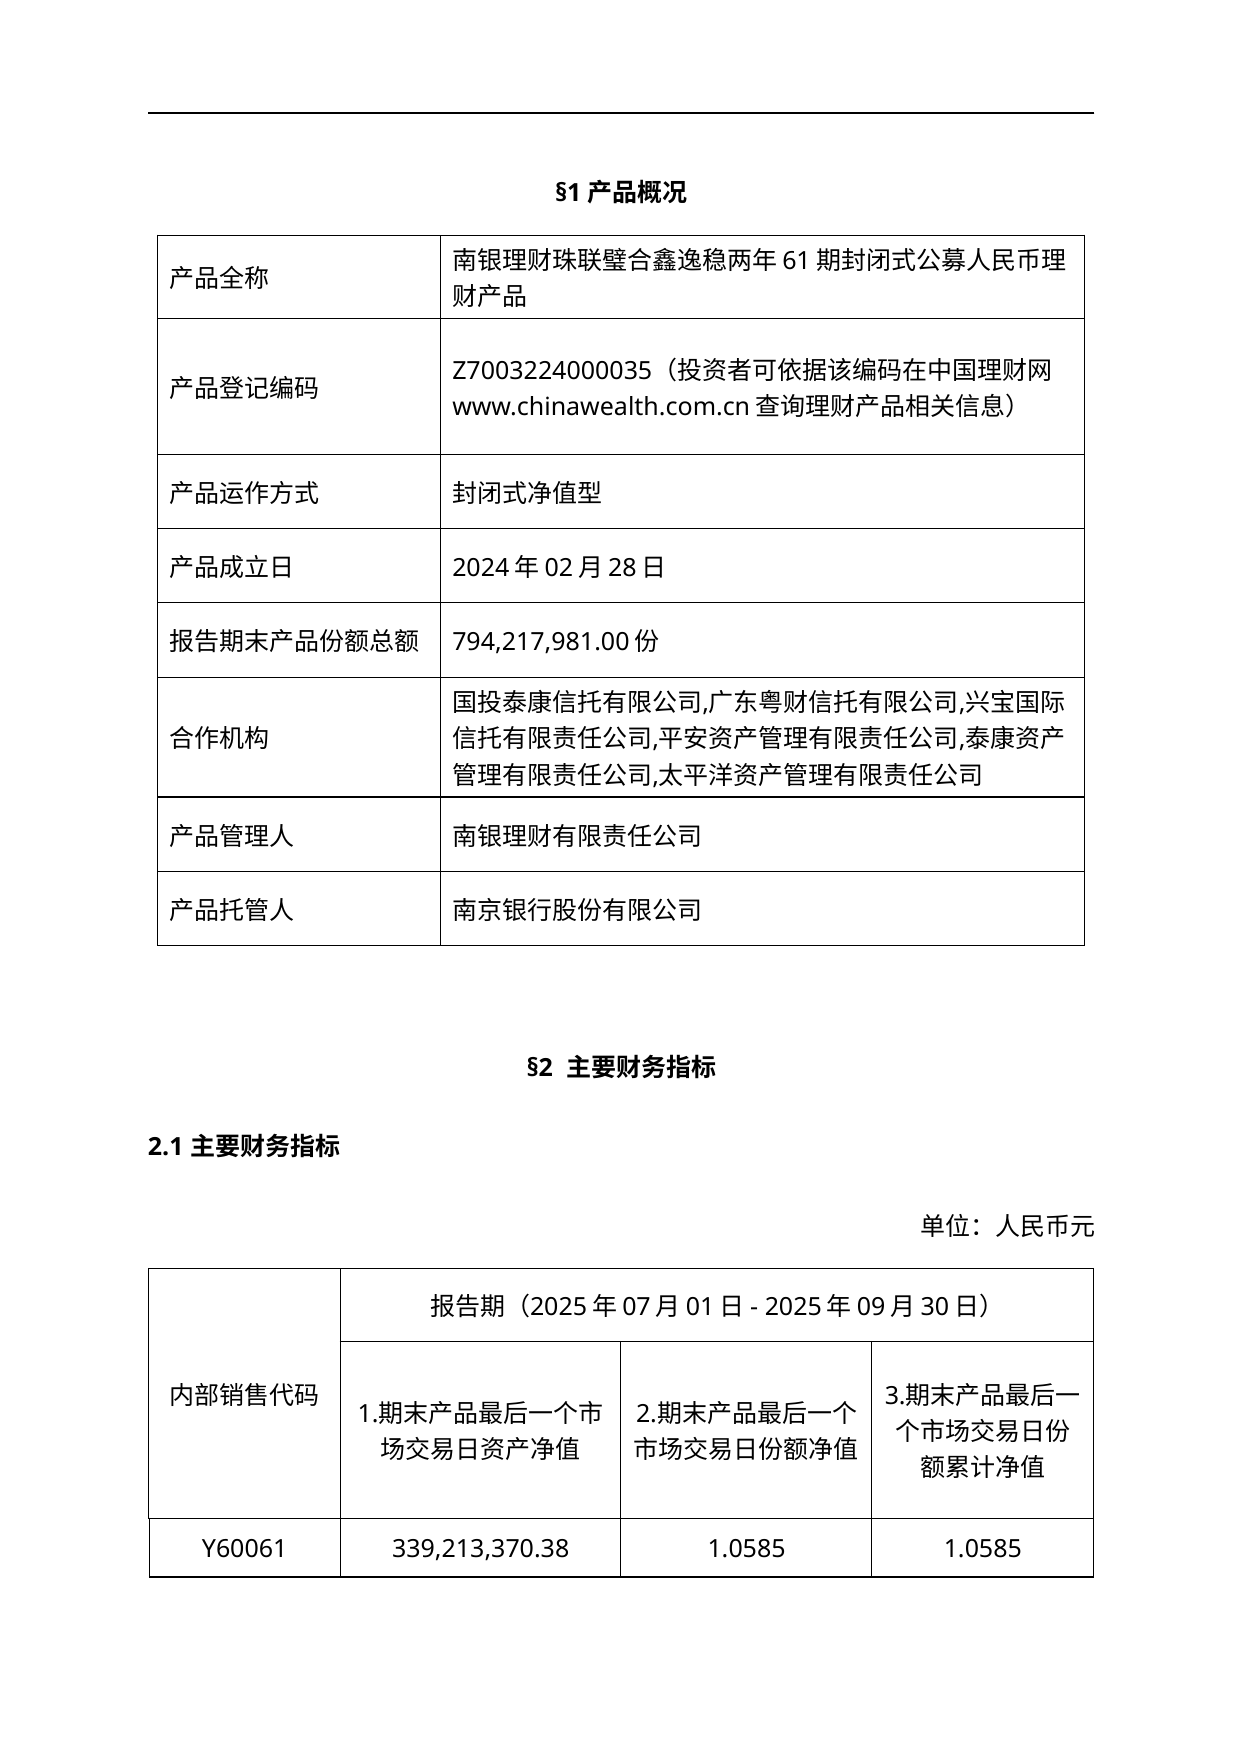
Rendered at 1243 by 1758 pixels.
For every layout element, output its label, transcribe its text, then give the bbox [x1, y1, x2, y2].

table_cell Z7003224000035（投资者可依据该编码在中国理财网www.chinawealth.com.cn查询理财产品相关信息） [441, 319, 1084, 453]
table_cell 合作机构 [158, 678, 440, 796]
table_cell 1.期末产品最后一个市场交易日资产净值 [341, 1342, 620, 1517]
table_header 报告期（2025年07月01日 - 2025年09月30日） [341, 1269, 1093, 1341]
table_cell 794,217,981.00份 [441, 603, 1084, 677]
table_cell 产品登记编码 [158, 319, 440, 453]
table_cell 1.0585 [621, 1519, 871, 1576]
text §2 主要财务指标 [148, 1047, 1094, 1083]
table_cell 339,213,370.38 [341, 1519, 620, 1576]
table_cell 南京银行股份有限公司 [441, 872, 1084, 945]
table_cell 产品托管人 [158, 872, 440, 945]
table_cell Y60061 [150, 1519, 340, 1576]
table_cell 产品管理人 [158, 798, 440, 871]
table_header 内部销售代码 [149, 1269, 340, 1517]
table_cell 封闭式净值型 [441, 455, 1084, 528]
table_cell 2.期末产品最后一个市场交易日份额净值 [621, 1342, 871, 1517]
table_cell 报告期末产品份额总额 [158, 603, 440, 677]
table_cell 3.期末产品最后一个市场交易日份额累计净值 [872, 1342, 1093, 1517]
text §1 产品概况 [148, 173, 1094, 209]
table_cell 1.0585 [872, 1519, 1093, 1576]
text 2.1 主要财务指标 [148, 1127, 1094, 1163]
table_cell 产品成立日 [158, 529, 440, 602]
text 单位：人民币元 [148, 1206, 1094, 1242]
table_cell 南银理财有限责任公司 [441, 798, 1084, 871]
table_header 产品全称 [158, 236, 440, 318]
table_header 南银理财珠联璧合鑫逸稳两年61期封闭式公募人民币理财产品 [441, 236, 1084, 318]
table_cell 国投泰康信托有限公司,广东粤财信托有限公司,兴宝国际信托有限责任公司,平安资产管理有限责任公司,泰康资产管理有限责任公司,太平洋资产管理有限责任公司 [441, 678, 1084, 796]
table_cell 产品运作方式 [158, 455, 440, 528]
table_cell 2024年02月28日 [441, 529, 1084, 602]
